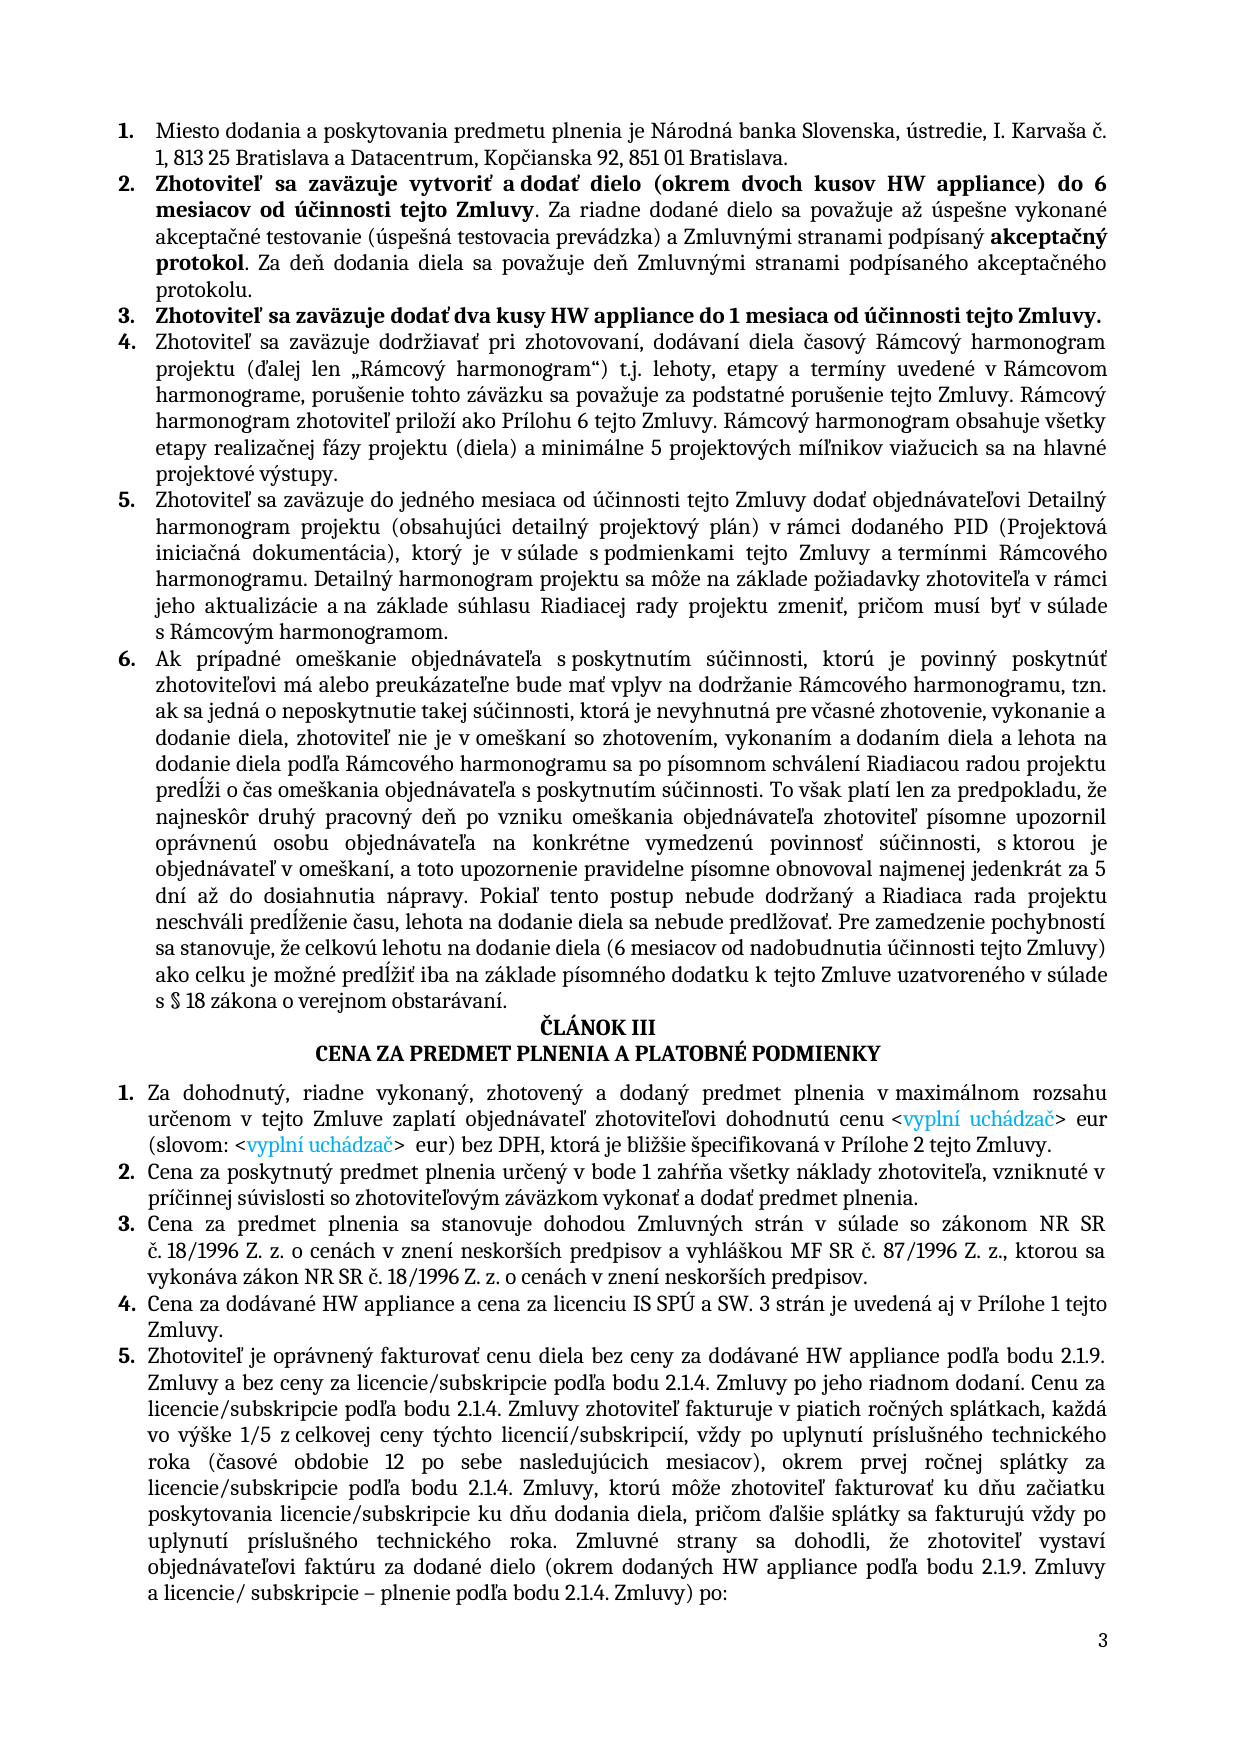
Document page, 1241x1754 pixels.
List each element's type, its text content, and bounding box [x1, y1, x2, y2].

list Cena za poskytnutý predmet plnenia určený v bode 1 zahŕňa všetky náklady zhotoviteľa, vzniknuté v príčinnej súvislosti so zhotoviteľovým záväzkom vykonať a dodať predmet plnenia. [118, 1158, 1107, 1211]
list Cena za predmet plnenia sa stanovuje dohodou Zmluvných strán v súlade so zákonom NR SR č. 18/1996 Z. z. o cenách v znení neskorších predpisov a vyhláškou MF SR č. 87/1996 Z. z., ktorou sa vykonáva zákon NR SR č. 18/1996 Z. z. o cenách v znení neskorších predpisov. [118, 1211, 1107, 1290]
subtitle Článok III [88, 1014, 1107, 1041]
list Za dohodnutý, riadne vykonaný, zhotovený a dodaný predmet plnenia v maximálnom rozsahu určenom v tejto Zmluve zaplatí objednávateľ zhotoviteľovi dohodnutú cenu <vyplní uchádzač> eur (slovom: <vyplní uchádzač> eur) bez DPH, ktorá je bližšie špecifikovaná v Prílohe 2 tejto Zmluvy. [118, 1079, 1107, 1158]
list Zhotoviteľ sa zaväzuje do jedného mesiaca od účinnosti tejto Zmluvy dodať objednávateľovi Detailný harmonogram projektu (obsahujúci detailný projektový plán) v rámci dodaného PID (Projektová iniciačná dokumentácia), ktorý je v súlade s podmienkami tejto Zmluvy a termínmi Rámcového harmonogramu. Detailný harmonogram projektu sa môže na základe požiadavky zhotoviteľa v rámci jeho aktualizácie a na základe súhlasu Riadiacej rady projektu zmeniť, pričom musí byť v súlade s Rámcovým harmonogramom. [118, 487, 1107, 645]
list Miesto dodania a poskytovania predmetu plnenia je Národná banka Slovenska, ústredie, I. Karvaša č. 1, 813 25 Bratislava a Datacentrum, Kopčianska 92, 851 01 Bratislava. [118, 118, 1107, 171]
list Zhotoviteľ sa zaväzuje dodať dva kusy HW appliance do 1 mesiaca od účinnosti tejto Zmluvy. [118, 303, 1107, 329]
list Cena za dodávané HW appliance a cena za licenciu IS SPÚ a SW. 3 strán je uvedená aj v Prílohe 1 tejto Zmluvy. [118, 1290, 1107, 1343]
list Zhotoviteľ sa zaväzuje dodržiavať pri zhotovovaní, dodávaní diela časový Rámcový harmonogram projektu (ďalej len „Rámcový harmonogram“) t.j. lehoty, etapy a termíny uvedené v Rámcovom harmonograme, porušenie tohto záväzku sa považuje za podstatné porušenie tejto Zmluvy. Rámcový harmonogram zhotoviteľ priloží ako Prílohu 6 tejto Zmluvy. Rámcový harmonogram obsahuje všetky etapy realizačnej fázy projektu (diela) a minimálne 5 projektových míľnikov viažucich sa na hlavné projektové výstupy. [118, 329, 1107, 487]
list Zhotoviteľ sa zaväzuje vytvoriť a dodať dielo (okrem dvoch kusov HW appliance) do 6 mesiacov od účinnosti tejto Zmluvy. Za riadne dodané dielo sa považuje až úspešne vykonané akceptačné testovanie (úspešná testovacia prevádzka) a Zmluvnými stranami podpísaný akceptačný protokol. Za deň dodania diela sa považuje deň Zmluvnými stranami podpísaného akceptačného protokolu. [118, 171, 1107, 303]
list Ak prípadné omeškanie objednávateľa s poskytnutím súčinnosti, ktorú je povinný poskytnúť zhotoviteľovi má alebo preukázateľne bude mať vplyv na dodržanie Rámcového harmonogramu, tzn. ak sa jedná o neposkytnutie takej súčinnosti, ktorá je nevyhnutná pre včasné zhotovenie, vykonanie a dodanie diela, zhotoviteľ nie je v omeškaní so zhotovením, vykonaním a dodaním diela a lehota na dodanie diela podľa Rámcového harmonogramu sa po písomnom schválení Riadiacou radou projektu predĺži o čas omeškania objednávateľa s poskytnutím súčinnosti. To však platí len za predpokladu, že najneskôr druhý pracovný deň po vzniku omeškania objednávateľa zhotoviteľ písomne upozornil oprávnenú osobu objednávateľa na konkrétne vymedzenú povinnosť súčinnosti, s ktorou je objednávateľ v omeškaní, a toto upozornenie pravidelne písomne obnovoval najmenej jedenkrát za 5 dní až do dosiahnutia nápravy. Pokiaľ tento postup nebude dodržaný a Riadiaca rada projektu neschváli predĺženie času, lehota na dodanie diela sa nebude predlžovať. Pre zamedzenie pochybností sa stanovuje, že celkovú lehotu na dodanie diela (6 mesiacov od nadobudnutia účinnosti tejto Zmluvy) ako celku je možné predĺžiť iba na základe písomného dodatku k tejto Zmluve uzatvoreného v súlade s § 18 zákona o verejnom obstarávaní. [118, 645, 1107, 1014]
subtitle CENA ZA PREDMET PLNENIA A PLATOBNÉ PODMIENKY [88, 1041, 1107, 1067]
list Zhotoviteľ je oprávnený fakturovať cenu diela bez ceny za dodávané HW appliance podľa bodu 2.1.9. Zmluvy a bez ceny za licencie/subskripcie podľa bodu 2.1.4. Zmluvy po jeho riadnom dodaní. Cenu za licencie/subskripcie podľa bodu 2.1.4. Zmluvy zhotoviteľ fakturuje v piatich ročných splátkach, každá vo výške 1/5 z celkovej ceny týchto licencií/subskripcií, vždy po uplynutí príslušného technického roka (časové obdobie 12 po sebe nasledujúcich mesiacov), okrem prvej ročnej splátky za licencie/subskripcie podľa bodu 2.1.4. Zmluvy, ktorú môže zhotoviteľ fakturovať ku dňu začiatku poskytovania licencie/subskripcie ku dňu dodania diela, pričom ďalšie splátky sa fakturujú vždy po uplynutí príslušného technického roka. Zmluvné strany sa dohodli, že zhotoviteľ vystaví objednávateľovi faktúru za dodané dielo (okrem dodaných HW appliance podľa bodu 2.1.9. Zmluvy a licencie/ subskripcie – plnenie podľa bodu 2.1.4. Zmluvy) po: [118, 1343, 1107, 1607]
